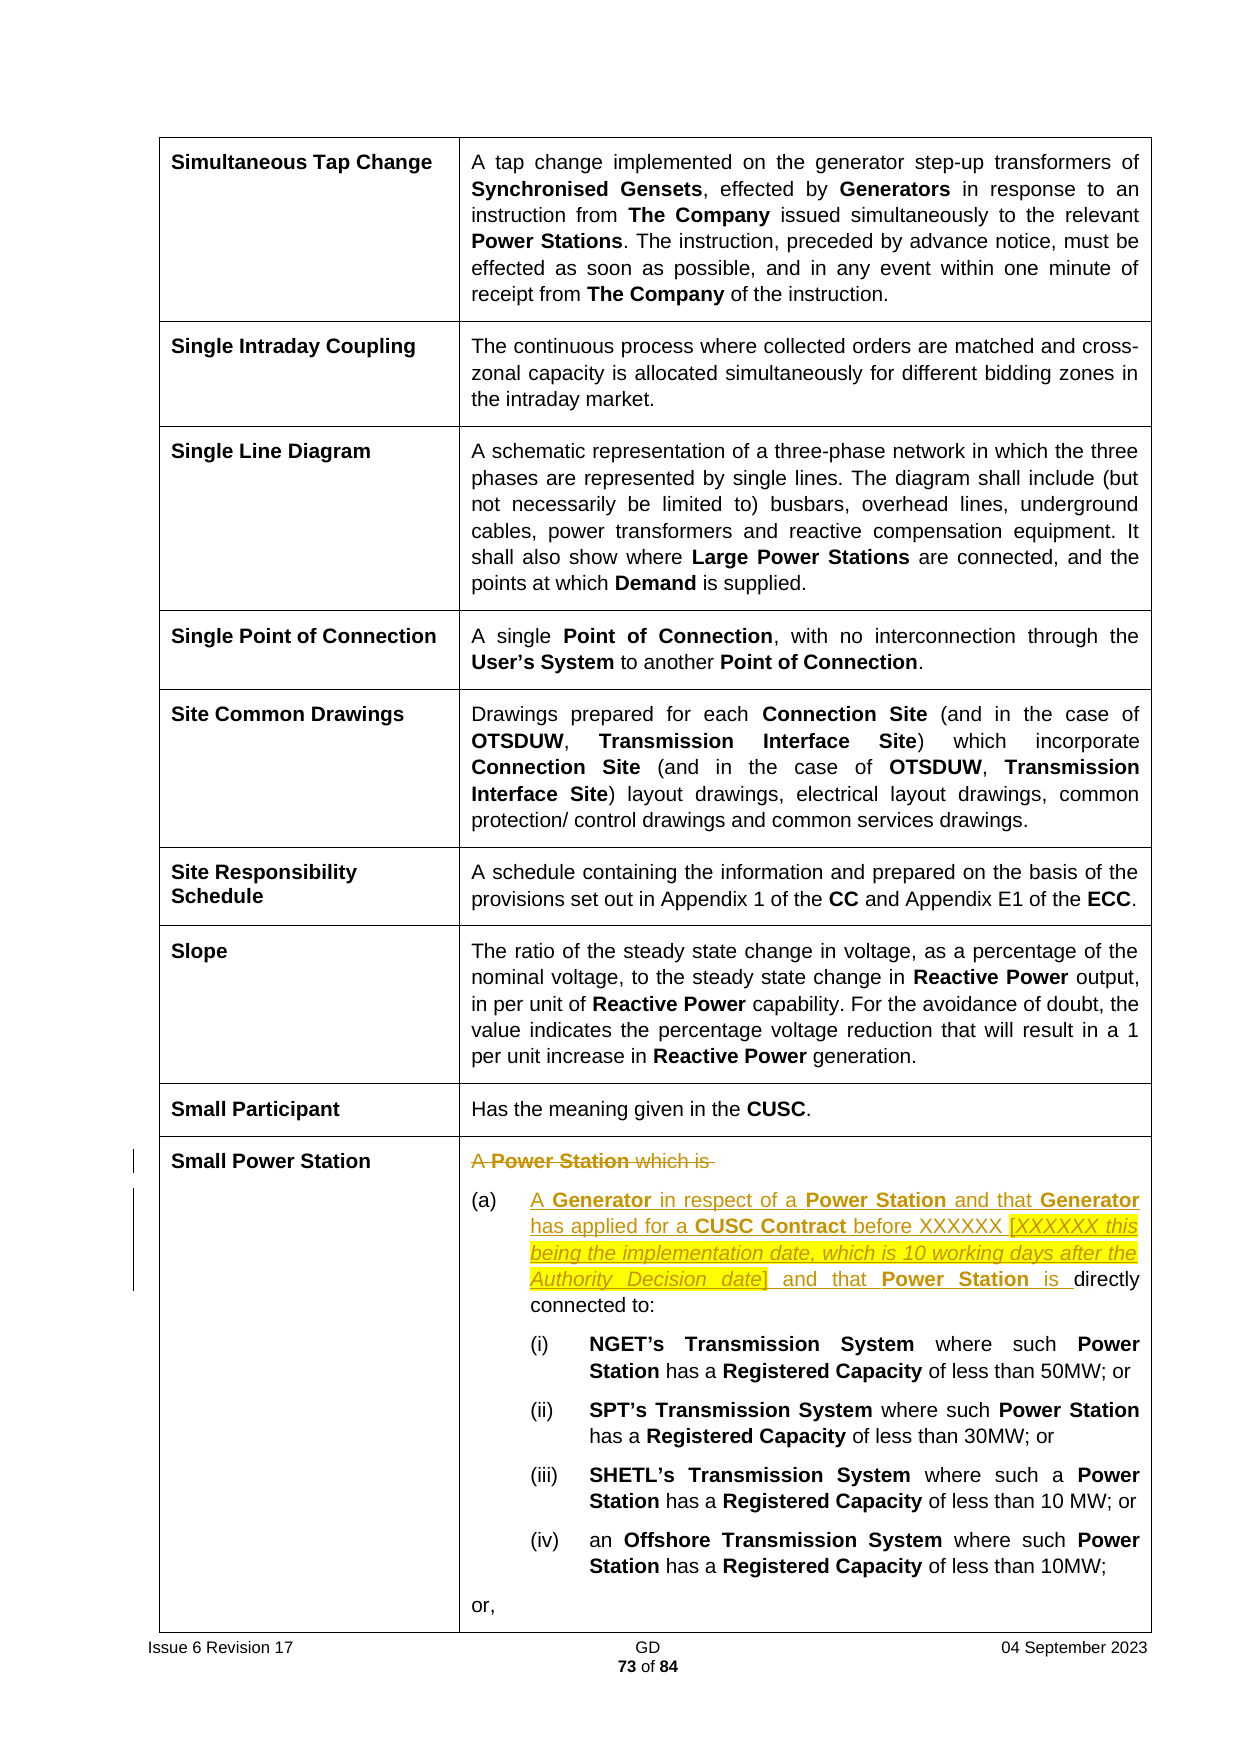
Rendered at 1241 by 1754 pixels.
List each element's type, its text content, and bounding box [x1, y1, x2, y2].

table_cell Small Participant [160, 1084, 459, 1136]
table_cell Slope [160, 926, 459, 1083]
table_cell The continuous process where collected orders are matched and cross-zonal capacity is allocated simultaneously for different bidding zones in the intraday market. [460, 322, 1151, 426]
table_cell Single Line Diagram [160, 427, 459, 610]
table_cell A schedule containing the information and prepared on the basis of the provisions set out in Appendix 1 of the CC and Appendix E1 of the ECC. [460, 848, 1151, 925]
table_cell The ratio of the steady state change in voltage, as a percentage of the nominal voltage, to the steady state change in Reactive Power output, in per unit of Reactive Power capability. For the avoidance of doubt, the value indicates the percentage voltage reduction that will result in a 1 per unit increase in Reactive Power generation. [460, 926, 1151, 1083]
table_cell A tap change implemented on the generator step-up transformers of Synchronised Gensets, effected by Generators in response to an instruction from The Company issued simultaneously to the relevant Power Stations. The instruction, preceded by advance notice, must be effected as soon as possible, and in any event within one minute of receipt from The Company of the instruction. [460, 138, 1151, 321]
table_cell Single Point of Connection [160, 611, 459, 689]
table_cell A single Point of Connection, with no interconnection through the User’s System to another Point of Connection. [460, 611, 1151, 689]
table_cell Drawings prepared for each Connection Site (and in the case of OTSDUW, Transmission Interface Site) which incorporate Connection Site (and in the case of OTSDUW, Transmission Interface Site) layout drawings, electrical layout drawings, common protection/ control drawings and common services drawings. [460, 690, 1151, 847]
table_cell Site Common Drawings [160, 690, 459, 847]
table_cell A schematic representation of a three-phase network in which the three phases are represented by single lines. The diagram shall include (but not necessarily be limited to) busbars, overhead lines, underground cables, power transformers and reactive compensation equipment. It shall also show where Large Power Stations are connected, and the points at which Demand is supplied. [460, 427, 1151, 610]
table_cell Site Responsibility Schedule [160, 848, 459, 925]
table_cell Has the meaning given in the CUSC. [460, 1084, 1151, 1136]
table_cell Single Intraday Coupling [160, 322, 459, 426]
table_cell Small Power Station [160, 1137, 459, 1632]
table_cell Simultaneous Tap Change [160, 138, 459, 321]
